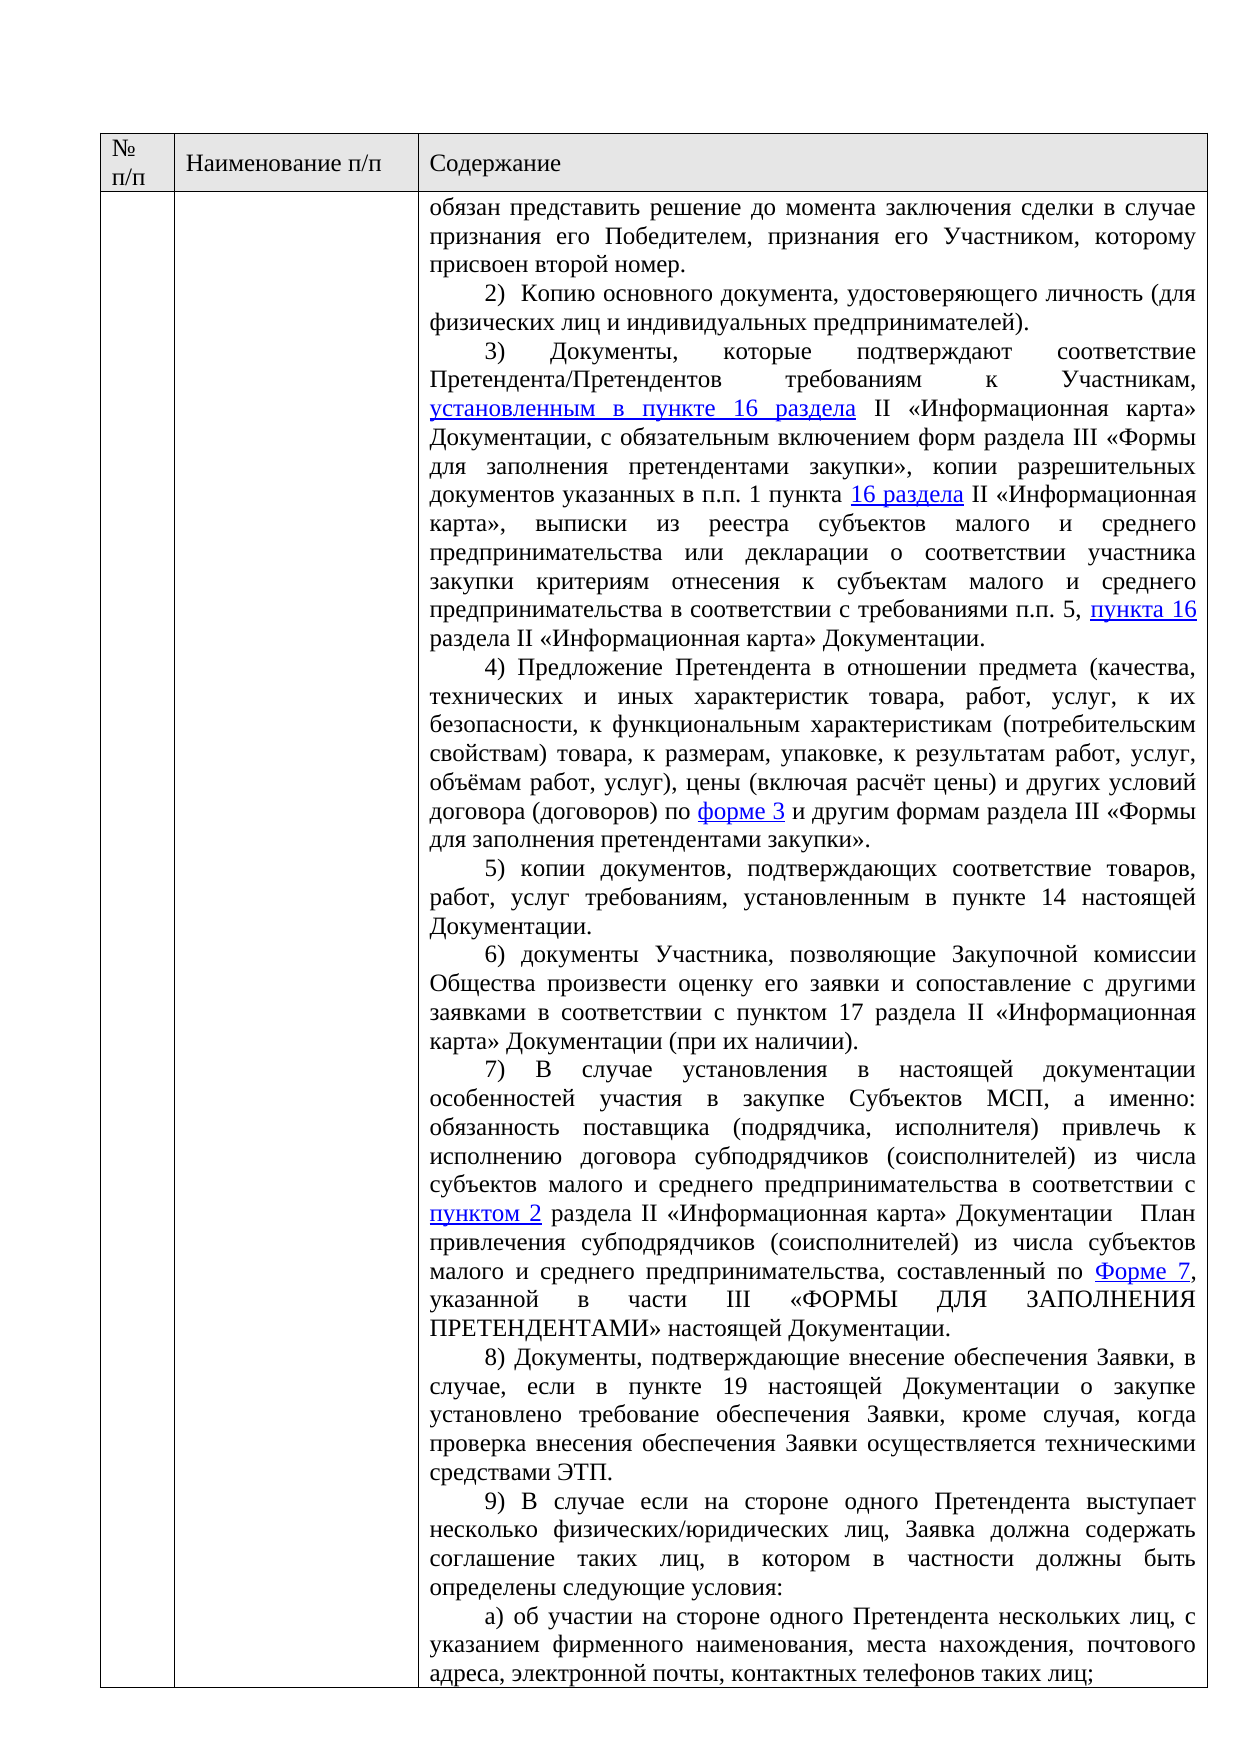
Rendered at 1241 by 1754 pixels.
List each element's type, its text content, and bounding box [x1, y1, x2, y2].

table_header № п/п [101, 134, 174, 191]
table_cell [419, 192, 1207, 1687]
table_cell [101, 192, 174, 1687]
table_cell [175, 192, 418, 1687]
table_header Содержание [419, 134, 1207, 191]
table_header Наименование п/п [175, 134, 418, 191]
